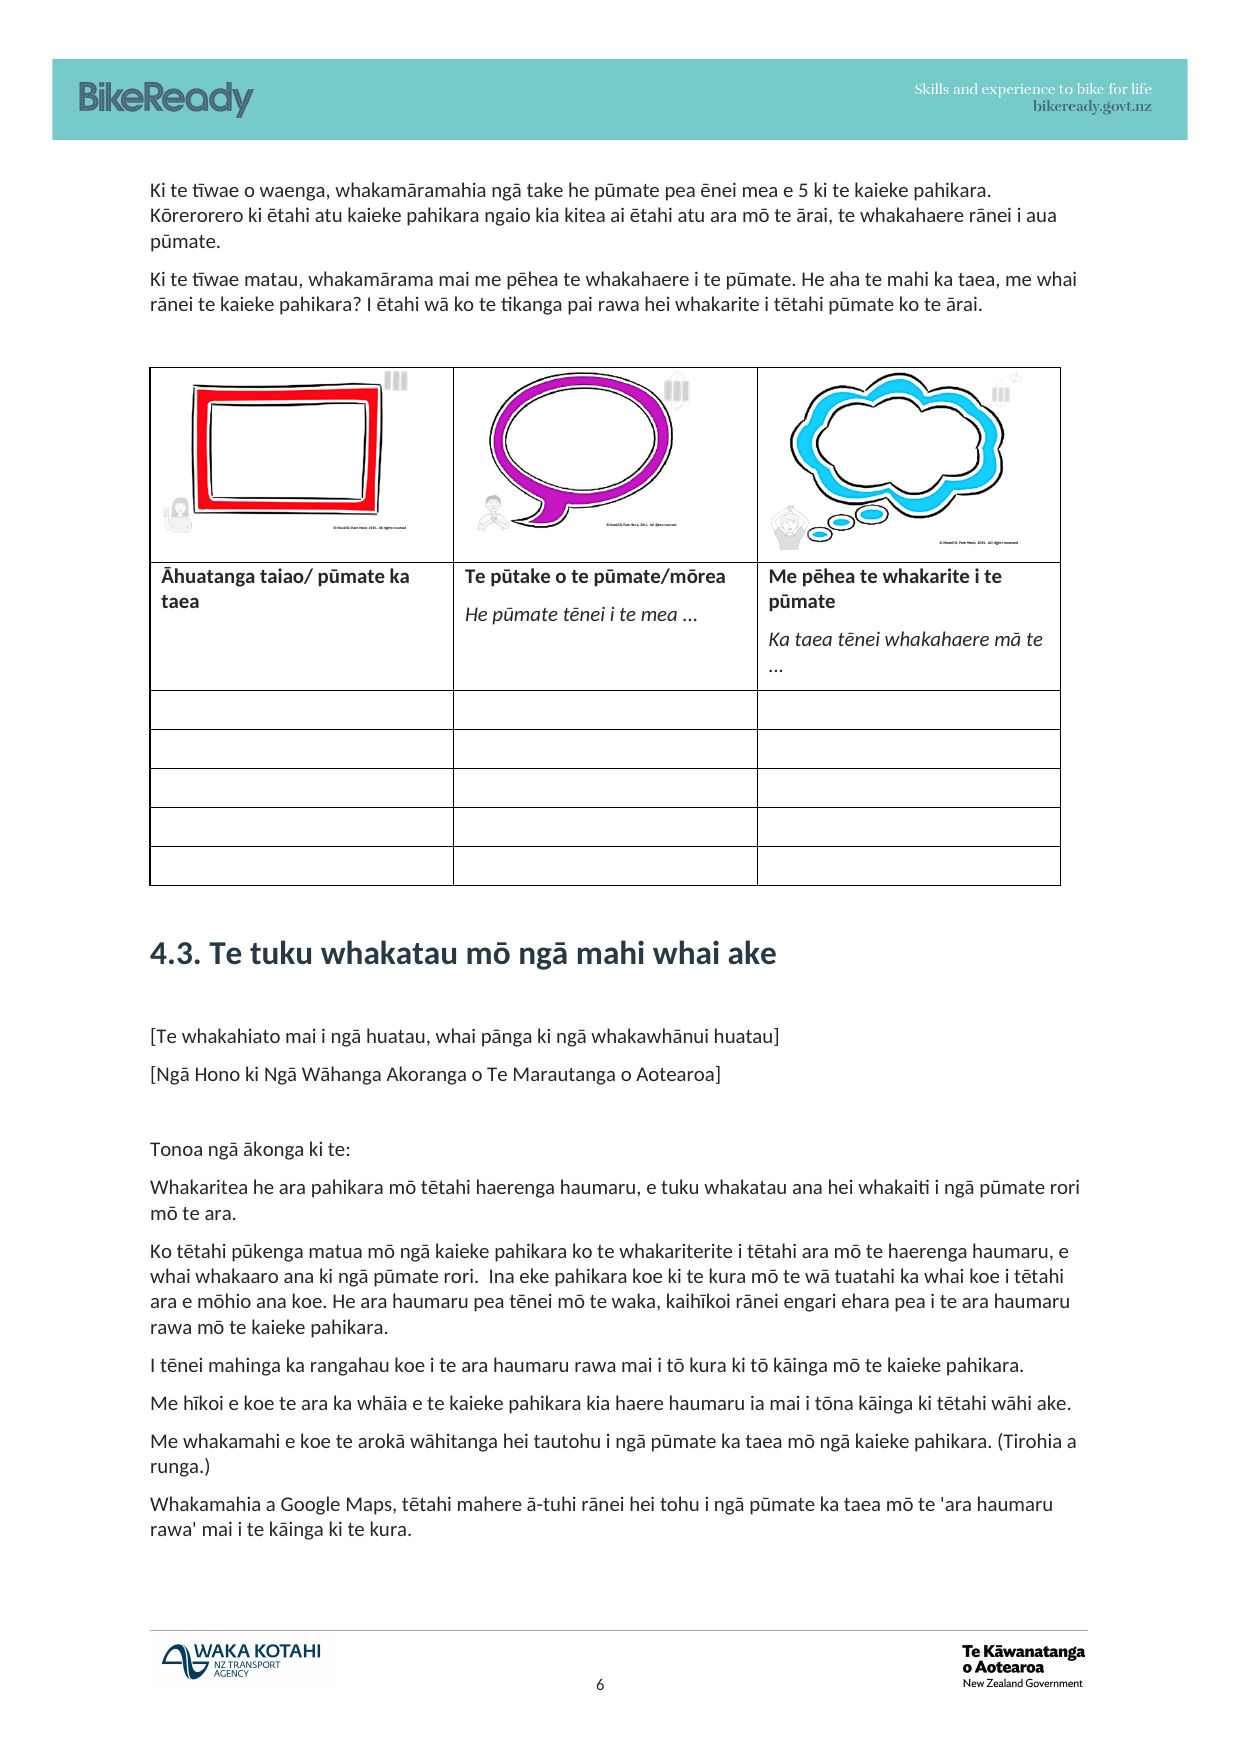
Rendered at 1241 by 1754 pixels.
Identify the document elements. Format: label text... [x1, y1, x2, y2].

table_cell [151, 769, 453, 807]
text Ko tētahi pūkenga matua mō ngā kaieke pahikara ko te whakariterite i tētahi ara mō te haerenga haumaru, e whai whakaaro ana ki ngā pūmate rori. Ina eke pahikara koe ki te kura mō te wā tuatahi ka whai koe i tētahi ara e mōhio ana koe. He ara haumaru pea tēnei mō te waka, kaihīkoi rānei engari ehara pea i te ara haumaru rawa mō te kaieke pahikara. [150, 1238, 1090, 1339]
table_cell Me pēhea te whakarite i te pūmate Ka taea tēnei whakahaere mā te ... [758, 563, 1060, 690]
subtitle 4.3. Te tuku whakatau mō ngā mahi whai ake [150, 932, 1090, 972]
text [Te whakahiato mai i ngā huatau, whai pānga ki ngā whakawhānui huatau] [150, 1023, 1090, 1048]
picture [464, 368, 690, 531]
table_cell Te pūtake o te pūmate/mōrea He pūmate tēnei i te mea ... [454, 563, 757, 690]
table_cell [758, 808, 1060, 846]
picture [768, 368, 1027, 550]
table_cell [151, 808, 453, 846]
table_cell [151, 730, 453, 768]
table_header [151, 368, 453, 562]
table_cell [758, 691, 1060, 729]
table_cell [454, 808, 757, 846]
text Me hīkoi e koe te ara ka whāia e te kaieke pahikara kia haere haumaru ia mai i tōna kāinga ki tētahi wāhi ake. [150, 1390, 1090, 1415]
picture [150, 1633, 335, 1691]
table_cell [454, 691, 757, 729]
picture [958, 1642, 1088, 1691]
text Ki te tīwae o waenga, whakamāramahia ngā take he pūmate pea ēnei mea e 5 ki te kaieke pahikara. Kōrerorero ki ētahi atu kaieke pahikara ngaio kia kitea ai ētahi atu ara mō te ārai, te whakahaere rānei i aua pūmate. [150, 177, 1090, 253]
table_cell [454, 730, 757, 768]
text Whakaritea he ara pahikara mō tētahi haerenga haumaru, e tuku whakatau ana hei whakaiti i ngā pūmate rori mō te ara. [150, 1174, 1090, 1225]
picture [52, 59, 1188, 140]
table_header [454, 368, 757, 562]
table_header [758, 368, 1060, 562]
table_cell [454, 769, 757, 807]
picture [161, 368, 412, 533]
text [Ngā Hono ki Ngā Wāhanga Akoranga o Te Marautanga o Aotearoa] [150, 1061, 1090, 1086]
table_cell [758, 730, 1060, 768]
table_cell [151, 847, 453, 884]
table_cell [151, 691, 453, 729]
table_cell Āhuatanga taiao/ pūmate ka taea [151, 563, 453, 690]
table_cell [758, 769, 1060, 807]
text I tēnei mahinga ka rangahau koe i te ara haumaru rawa mai i tō kura ki tō kāinga mō te kaieke pahikara. [150, 1352, 1090, 1377]
text Me whakamahi e koe te arokā wāhitanga hei tautohu i ngā pūmate ka taea mō ngā kaieke pahikara. (Tirohia a runga.) [150, 1428, 1090, 1479]
table_cell [454, 847, 757, 884]
text Tonoa ngā ākonga ki te: [150, 1137, 1090, 1162]
text Whakamahia a Google Maps, tētahi mahere ā-tuhi rānei hei tohu i ngā pūmate ka taea mō te 'ara haumaru rawa' mai i te kāinga ki te kura. [150, 1491, 1090, 1542]
text Ki te tīwae matau, whakamārama mai me pēhea te whakahaere i te pūmate. He aha te mahi ka taea, me whai rānei te kaieke pahikara? I ētahi wā ko te tikanga pai rawa hei whakarite i tētahi pūmate ko te ārai. [150, 266, 1090, 317]
table_cell [758, 847, 1060, 884]
